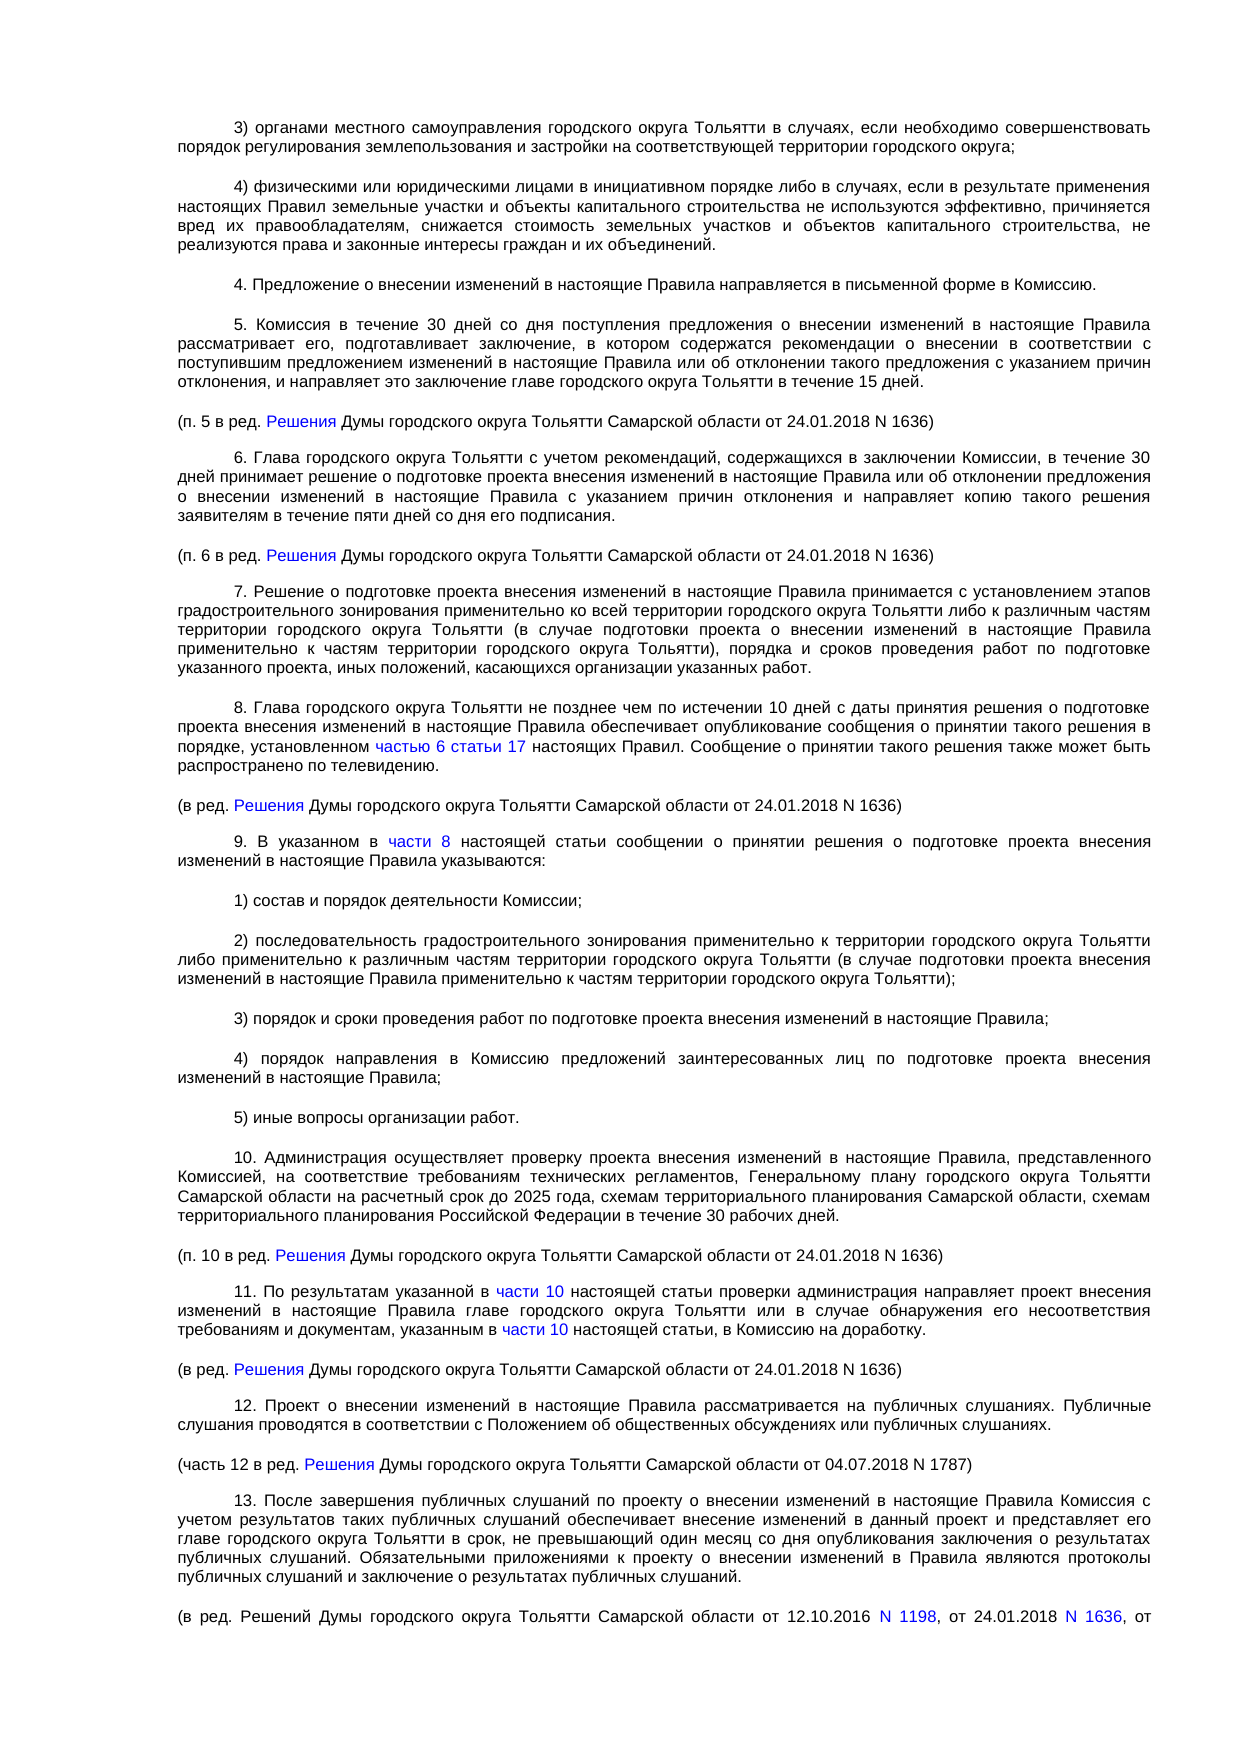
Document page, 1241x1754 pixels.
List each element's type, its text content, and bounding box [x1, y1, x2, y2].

text 6. Глава городского округа Тольятти с учетом рекомендаций, содержащихся в заключении Комиссии, в течение 30 дней принимает решение о подготовке проекта внесения изменений в настоящие Правила или об отклонении предложения о внесении изменений в настоящие Правила с указанием причин отклонения и направляет копию такого решения заявителям в течение пяти дней со дня его подписания. [177, 448, 1152, 525]
text (часть 12 в ред. Решения Думы городского округа Тольятти Самарской области от 04.07.2018 N 1787) [177, 1455, 1152, 1474]
text 4) порядок направления в Комиссию предложений заинтересованных лиц по подготовке проекта внесения изменений в настоящие Правила; [177, 1049, 1152, 1087]
text 2) последовательность градостроительного зонирования применительно к территории городского округа Тольятти либо применительно к различным частям территории городского округа Тольятти (в случае подготовки проекта внесения изменений в настоящие Правила применительно к частям территории городского округа Тольятти); [177, 931, 1152, 988]
text 10. Администрация осуществляет проверку проекта внесения изменений в настоящие Правила, представленного Комиссией, на соответствие требованиям технических регламентов, Генеральному плану городского округа Тольятти Самарской области на расчетный срок до 2025 года, схемам территориального планирования Самарской области, схемам территориального планирования Российской Федерации в течение 30 рабочих дней. [177, 1148, 1152, 1225]
text 13. После завершения публичных слушаний по проекту о внесении изменений в настоящие Правила Комиссия с учетом результатов таких публичных слушаний обеспечивает внесение изменений в данный проект и представляет его главе городского округа Тольятти в срок, не превышающий один месяц со дня опубликования заключения о результатах публичных слушаний. Обязательными приложениями к проекту о внесении изменений в Правила являются протоколы публичных слушаний и заключение о результатах публичных слушаний. [177, 1491, 1152, 1586]
text 8. Глава городского округа Тольятти не позднее чем по истечении 10 дней с даты принятия решения о подготовке проекта внесения изменений в настоящие Правила обеспечивает опубликование сообщения о принятии такого решения в порядке, установленном частью 6 статьи 17 настоящих Правил. Сообщение о принятии такого решения также может быть распространено по телевидению. [177, 698, 1152, 775]
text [177, 1607, 1152, 1626]
text 3) органами местного самоуправления городского округа Тольятти в случаях, если необходимо совершенствовать порядок регулирования землепользования и застройки на соответствующей территории городского округа; [177, 118, 1152, 156]
text 5) иные вопросы организации работ. [177, 1108, 1152, 1127]
text (п. 6 в ред. Решения Думы городского округа Тольятти Самарской области от 24.01.2018 N 1636) [177, 546, 1152, 565]
text 11. По результатам указанной в части 10 настоящей статьи проверки администрация направляет проект внесения изменений в настоящие Правила главе городского округа Тольятти или в случае обнаружения его несоответствия требованиям и документам, указанным в части 10 настоящей статьи, в Комиссию на доработку. [177, 1281, 1152, 1339]
text (п. 5 в ред. Решения Думы городского округа Тольятти Самарской области от 24.01.2018 N 1636) [177, 412, 1152, 431]
text 1) состав и порядок деятельности Комиссии; [177, 891, 1152, 910]
text 4. Предложение о внесении изменений в настоящие Правила направляется в письменной форме в Комиссию. [177, 275, 1152, 294]
text 3) порядок и сроки проведения работ по подготовке проекта внесения изменений в настоящие Правила; [177, 1009, 1152, 1028]
text 9. В указанном в части 8 настоящей статьи сообщении о принятии решения о подготовке проекта внесения изменений в настоящие Правила указываются: [177, 831, 1152, 870]
text (п. 10 в ред. Решения Думы городского округа Тольятти Самарской области от 24.01.2018 N 1636) [177, 1246, 1152, 1265]
text (в ред. Решения Думы городского округа Тольятти Самарской области от 24.01.2018 N 1636) [177, 1360, 1152, 1379]
text 5. Комиссия в течение 30 дней со дня поступления предложения о внесении изменений в настоящие Правила рассматривает его, подготавливает заключение, в котором содержатся рекомендации о внесении в соответствии с поступившим предложением изменений в настоящие Правила или об отклонении такого предложения с указанием причин отклонения, и направляет это заключение главе городского округа Тольятти в течение 15 дней. [177, 315, 1152, 391]
text 12. Проект о внесении изменений в настоящие Правила рассматривается на публичных слушаниях. Публичные слушания проводятся в соответствии с Положением об общественных обсуждениях или публичных слушаниях. [177, 1396, 1152, 1434]
text 7. Решение о подготовке проекта внесения изменений в настоящие Правила принимается с установлением этапов градостроительного зонирования применительно ко всей территории городского округа Тольятти либо к различным частям территории городского округа Тольятти (в случае подготовки проекта о внесении изменений в настоящие Правила применительно к частям территории городского округа Тольятти), порядка и сроков проведения работ по подготовке указанного проекта, иных положений, касающихся организации указанных работ. [177, 581, 1152, 677]
text 4) физическими или юридическими лицами в инициативном порядке либо в случаях, если в результате применения настоящих Правил земельные участки и объекты капитального строительства не используются эффективно, причиняется вред их правообладателям, снижается стоимость земельных участков и объектов капитального строительства, не реализуются права и законные интересы граждан и их объединений. [177, 177, 1152, 254]
text (в ред. Решения Думы городского округа Тольятти Самарской области от 24.01.2018 N 1636) [177, 796, 1152, 815]
